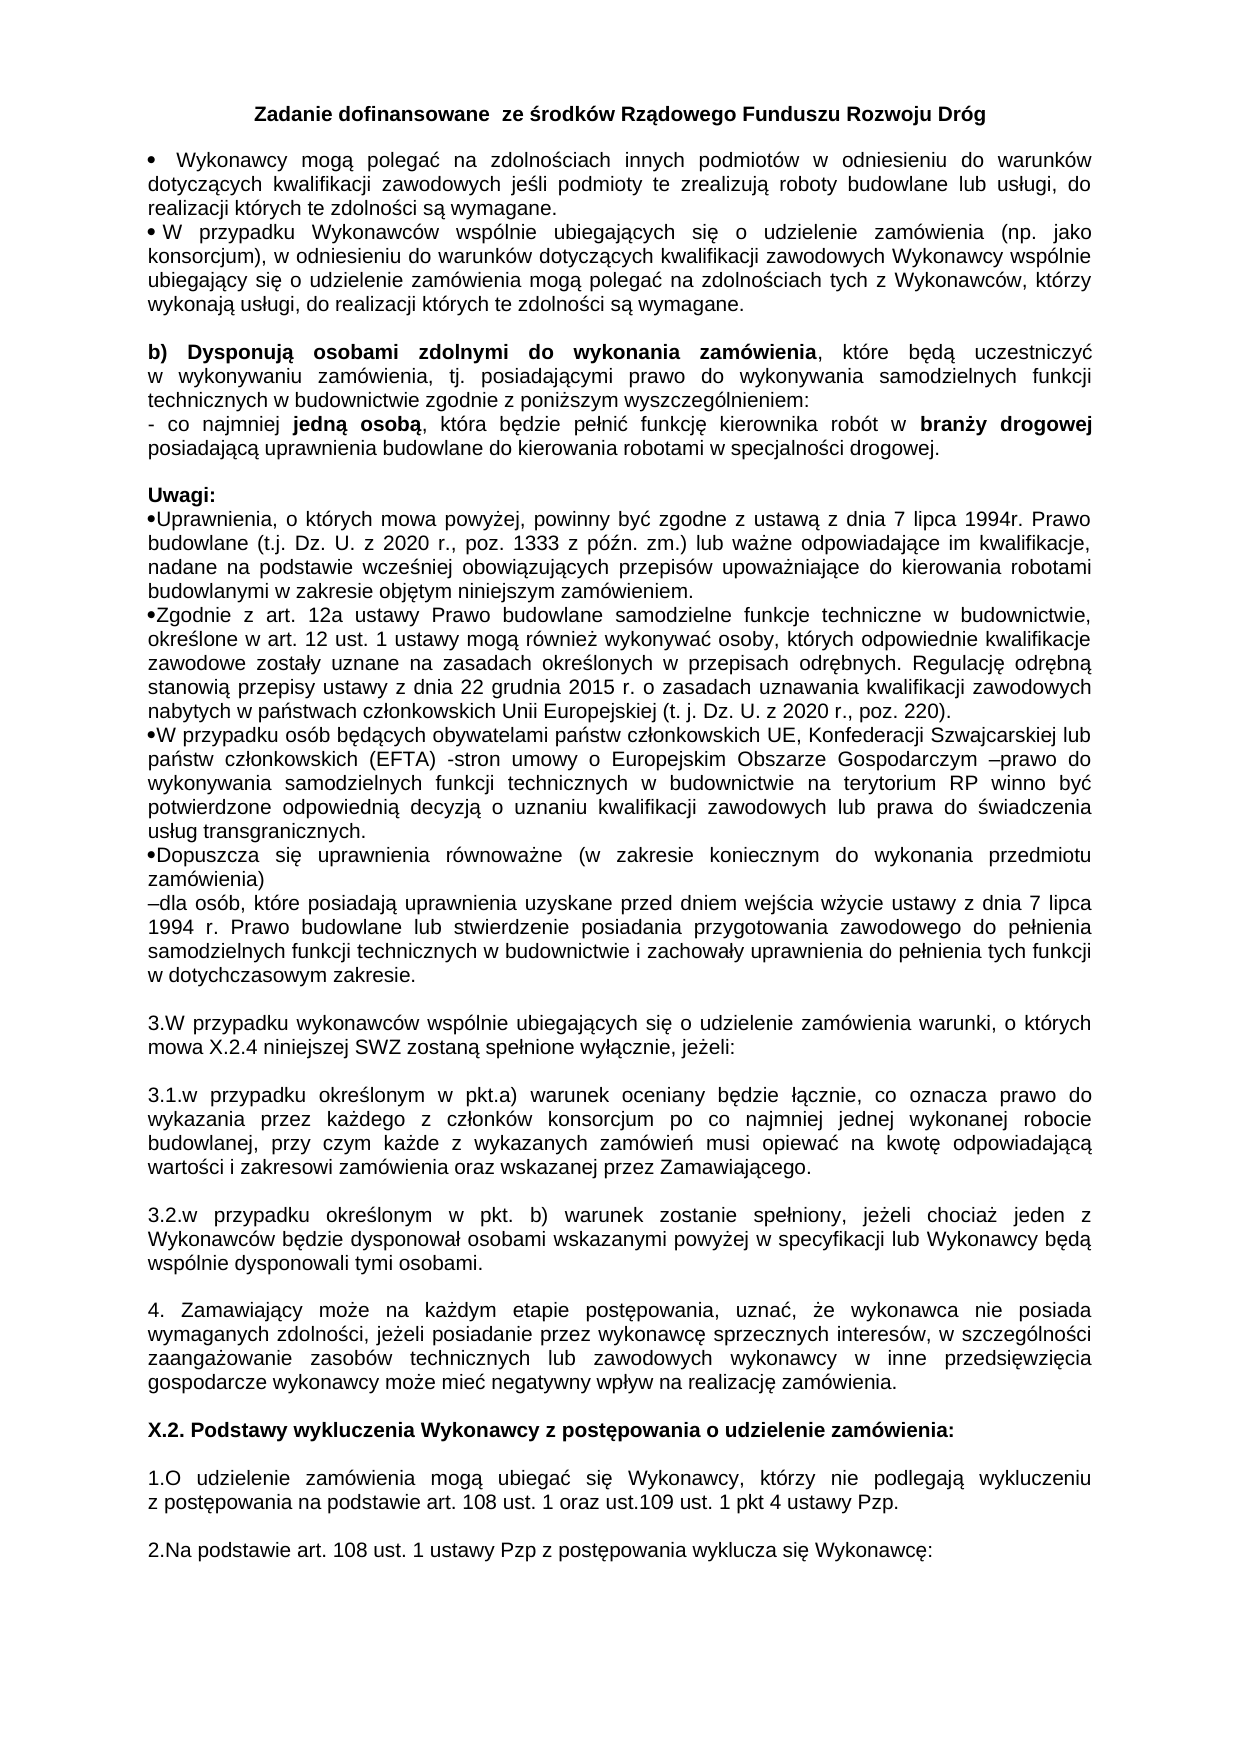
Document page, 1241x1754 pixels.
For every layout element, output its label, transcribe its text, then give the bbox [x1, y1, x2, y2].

text Uprawnienia, o których mowa powyżej, powinny być zgodne z ustawą z dnia 7 lipca 1994r. Prawo budowlane (t.j. Dz. U. z 2020 r., poz. 1333 z późn. zm.) lub ważne odpowiadające im kwalifikacje, nadane na podstawie wcześniej obowiązujących przepisów upoważniające do kierowania robotami budowlanymi w zakresie objętym niniejszym zamówieniem. [148, 507, 1093, 603]
list W przypadku Wykonawców wspólnie ubiegających się o udzielenie zamówienia (np. jako konsorcjum), w odniesieniu do warunków dotyczących kwalifikacji zawodowych Wykonawcy wspólnie ubiegający się o udzielenie zamówienia mogą polegać na zdolnościach tych z Wykonawców, którzy wykonają usługi, do realizacji których te zdolności są wymagane. [148, 219, 1093, 316]
text 2.Na podstawie art. 108 ust. 1 ustawy Pzp z postępowania wyklucza się Wykonawcę: [148, 1538, 1093, 1562]
list Wykonawcy mogą polegać na zdolnościach innych podmiotów w odniesieniu do warunków dotyczących kwalifikacji zawodowych jeśli podmioty te zrealizują roboty budowlane lub usługi, do realizacji których te zdolności są wymagane. [148, 148, 1093, 219]
text 1.O udzielenie zamówienia mogą ubiegać się Wykonawcy, którzy nie podlegają wykluczeniu z postępowania na podstawie art. 108 ust. 1 oraz ust.109 ust. 1 pkt 4 ustawy Pzp. [148, 1466, 1093, 1514]
text 3.2.w przypadku określonym w pkt. b) warunek zostanie spełniony, jeżeli chociaż jeden z Wykonawców będzie dysponował osobami wskazanymi powyżej w specyfikacji lub Wykonawcy będą wspólnie dysponowali tymi osobami. [148, 1202, 1093, 1274]
text 3.1.w przypadku określonym w pkt.a) warunek oceniany będzie łącznie, co oznacza prawo do wykazania przez każdego z członków konsorcjum po co najmniej jednej wykonanej robocie budowlanej, przy czym każde z wykazanych zamówień musi opiewać na kwotę odpowiadającą wartości i zakresowi zamówienia oraz wskazanej przez Zamawiającego. [148, 1083, 1093, 1178]
text Uwagi: [148, 483, 1093, 507]
text - co najmniej jedną osobą, która będzie pełnić funkcję kierownika robót w branży drogowej posiadającą uprawnienia budowlane do kierowania robotami w specjalności drogowej. [148, 411, 1093, 459]
text b) Dysponują osobami zdolnymi do wykonania zamówienia, które będą uczestniczyć w wykonywaniu zamówienia, tj. posiadającymi prawo do wykonywania samodzielnych funkcji technicznych w budownictwie zgodnie z poniższym wyszczególnieniem: [148, 339, 1093, 411]
text –dla osób, które posiadają uprawnienia uzyskane przed dniem wejścia wżycie ustawy z dnia 7 lipca 1994 r. Prawo budowlane lub stwierdzenie posiadania przygotowania zawodowego do pełnienia samodzielnych funkcji technicznych w budownictwie i zachowały uprawnienia do pełnienia tych funkcji w dotychczasowym zakresie. [148, 891, 1093, 987]
text W przypadku osób będących obywatelami państw członkowskich UE, Konfederacji Szwajcarskiej lub państw członkowskich (EFTA) -stron umowy o Europejskim Obszarze Gospodarczym –prawo do wykonywania samodzielnych funkcji technicznych w budownictwie na terytorium RP winno być potwierdzone odpowiednią decyzją o uznaniu kwalifikacji zawodowych lub prawa do świadczenia usług transgranicznych. [148, 723, 1093, 843]
text Zgodnie z art. 12a ustawy Prawo budowlane samodzielne funkcje techniczne w budownictwie, określone w art. 12 ust. 1 ustawy mogą również wykonywać osoby, których odpowiednie kwalifikacje zawodowe zostały uznane na zasadach określonych w przepisach odrębnych. Regulację odrębną stanowią przepisy ustawy z dnia 22 grudnia 2015 r. o zasadach uznawania kwalifikacji zawodowych nabytych w państwach członkowskich Unii Europejskiej (t. j. Dz. U. z 2020 r., poz. 220). [148, 603, 1093, 723]
text Dopuszcza się uprawnienia równoważne (w zakresie koniecznym do wykonania przedmiotu zamówienia) [148, 843, 1093, 891]
text 4. Zamawiający może na każdym etapie postępowania, uznać, że wykonawca nie posiada wymaganych zdolności, jeżeli posiadanie przez wykonawcę sprzecznych interesów, w szczególności zaangażowanie zasobów technicznych lub zawodowych wykonawcy w inne przedsięwzięcia gospodarcze wykonawcy może mieć negatywny wpływ na realizację zamówienia. [148, 1298, 1093, 1394]
text X.2. Podstawy wykluczenia Wykonawcy z postępowania o udzielenie zamówienia: [148, 1418, 1093, 1442]
text 3.W przypadku wykonawców wspólnie ubiegających się o udzielenie zamówienia warunki, o których mowa X.2.4 niniejszej SWZ zostaną spełnione wyłącznie, jeżeli: [148, 1011, 1093, 1059]
